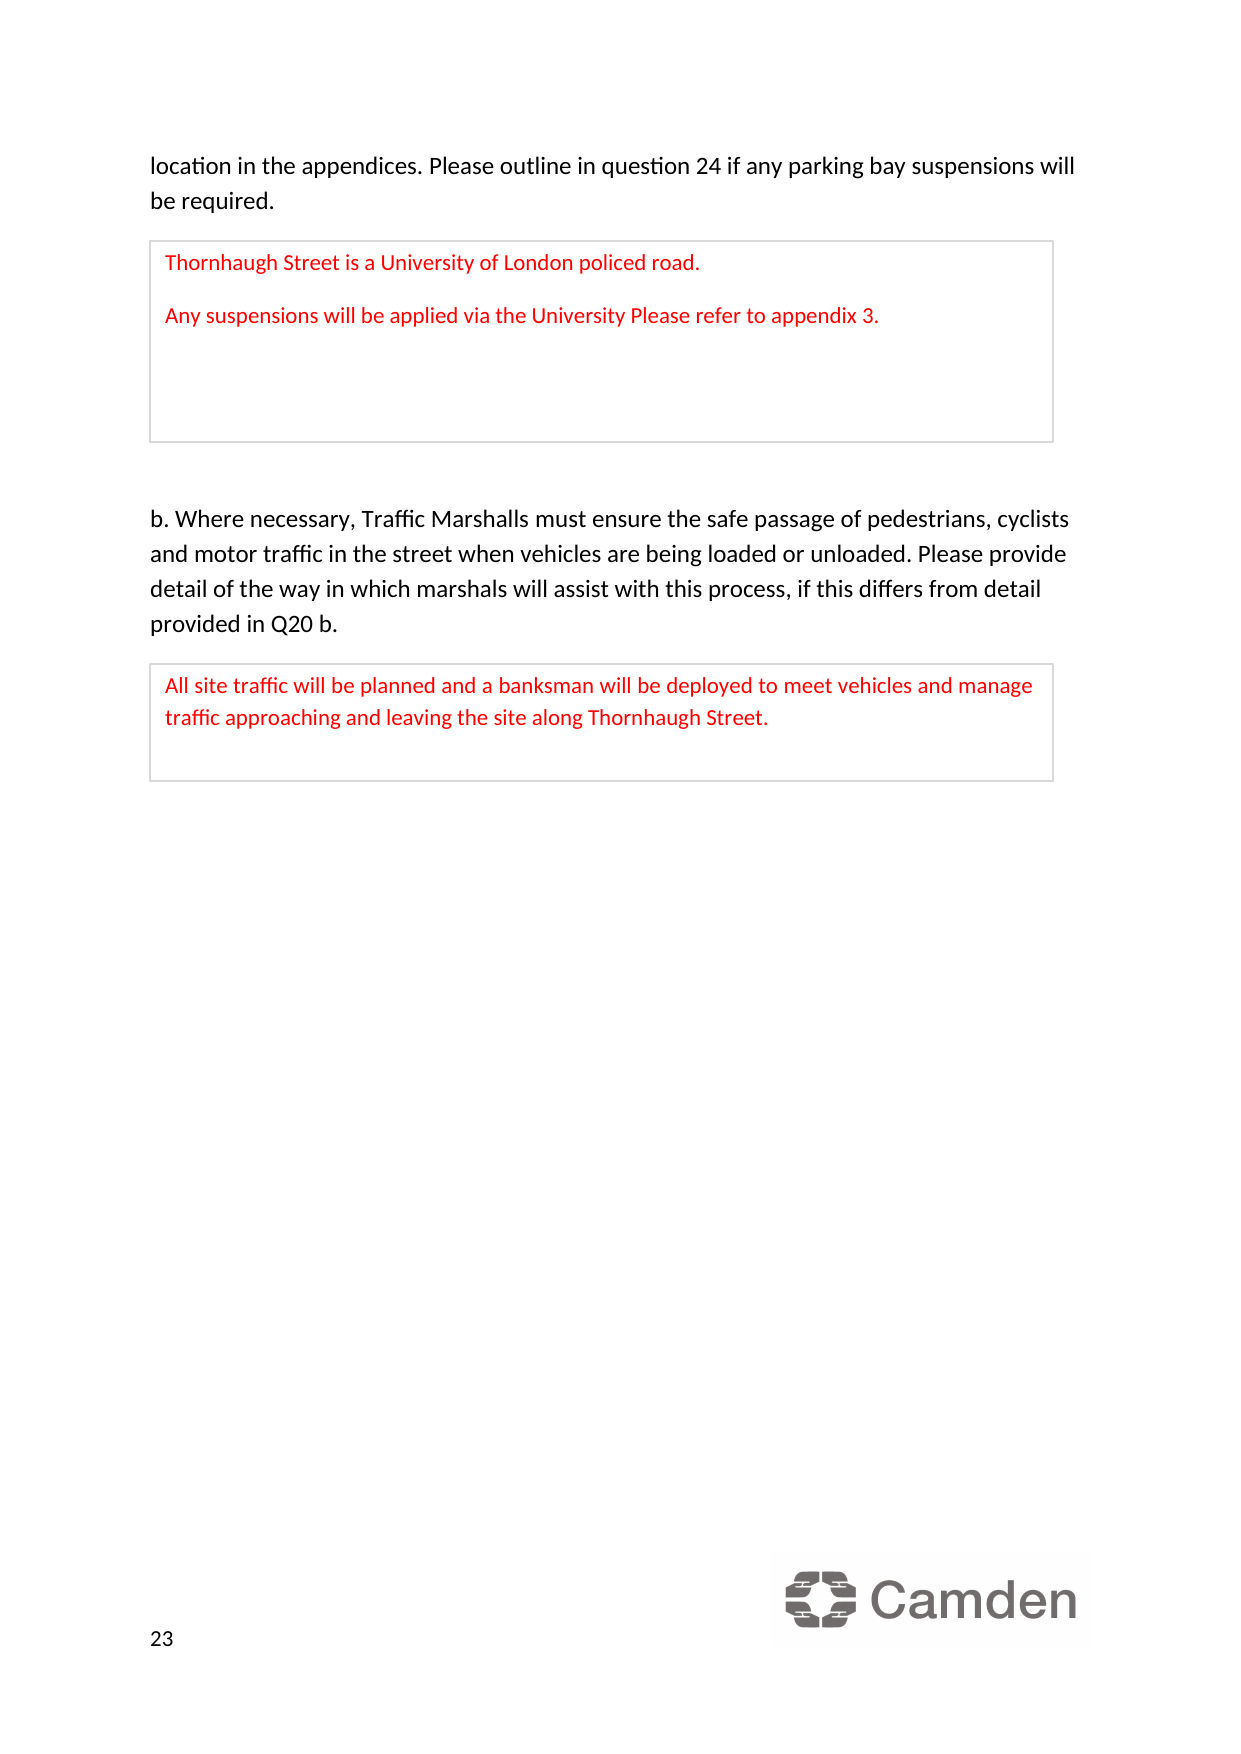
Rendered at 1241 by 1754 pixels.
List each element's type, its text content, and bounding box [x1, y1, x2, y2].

text b. Where necessary, Traffic Marshalls must ensure the safe passage of pedestrians, cyclists and motor traffic in the street when vehicles are being loaded or unloaded. Please provide detail of the way in which marshals will assist with this process, if this differs from detail provided in Q20 b. [150, 503, 1090, 638]
picture [770, 1552, 1091, 1647]
